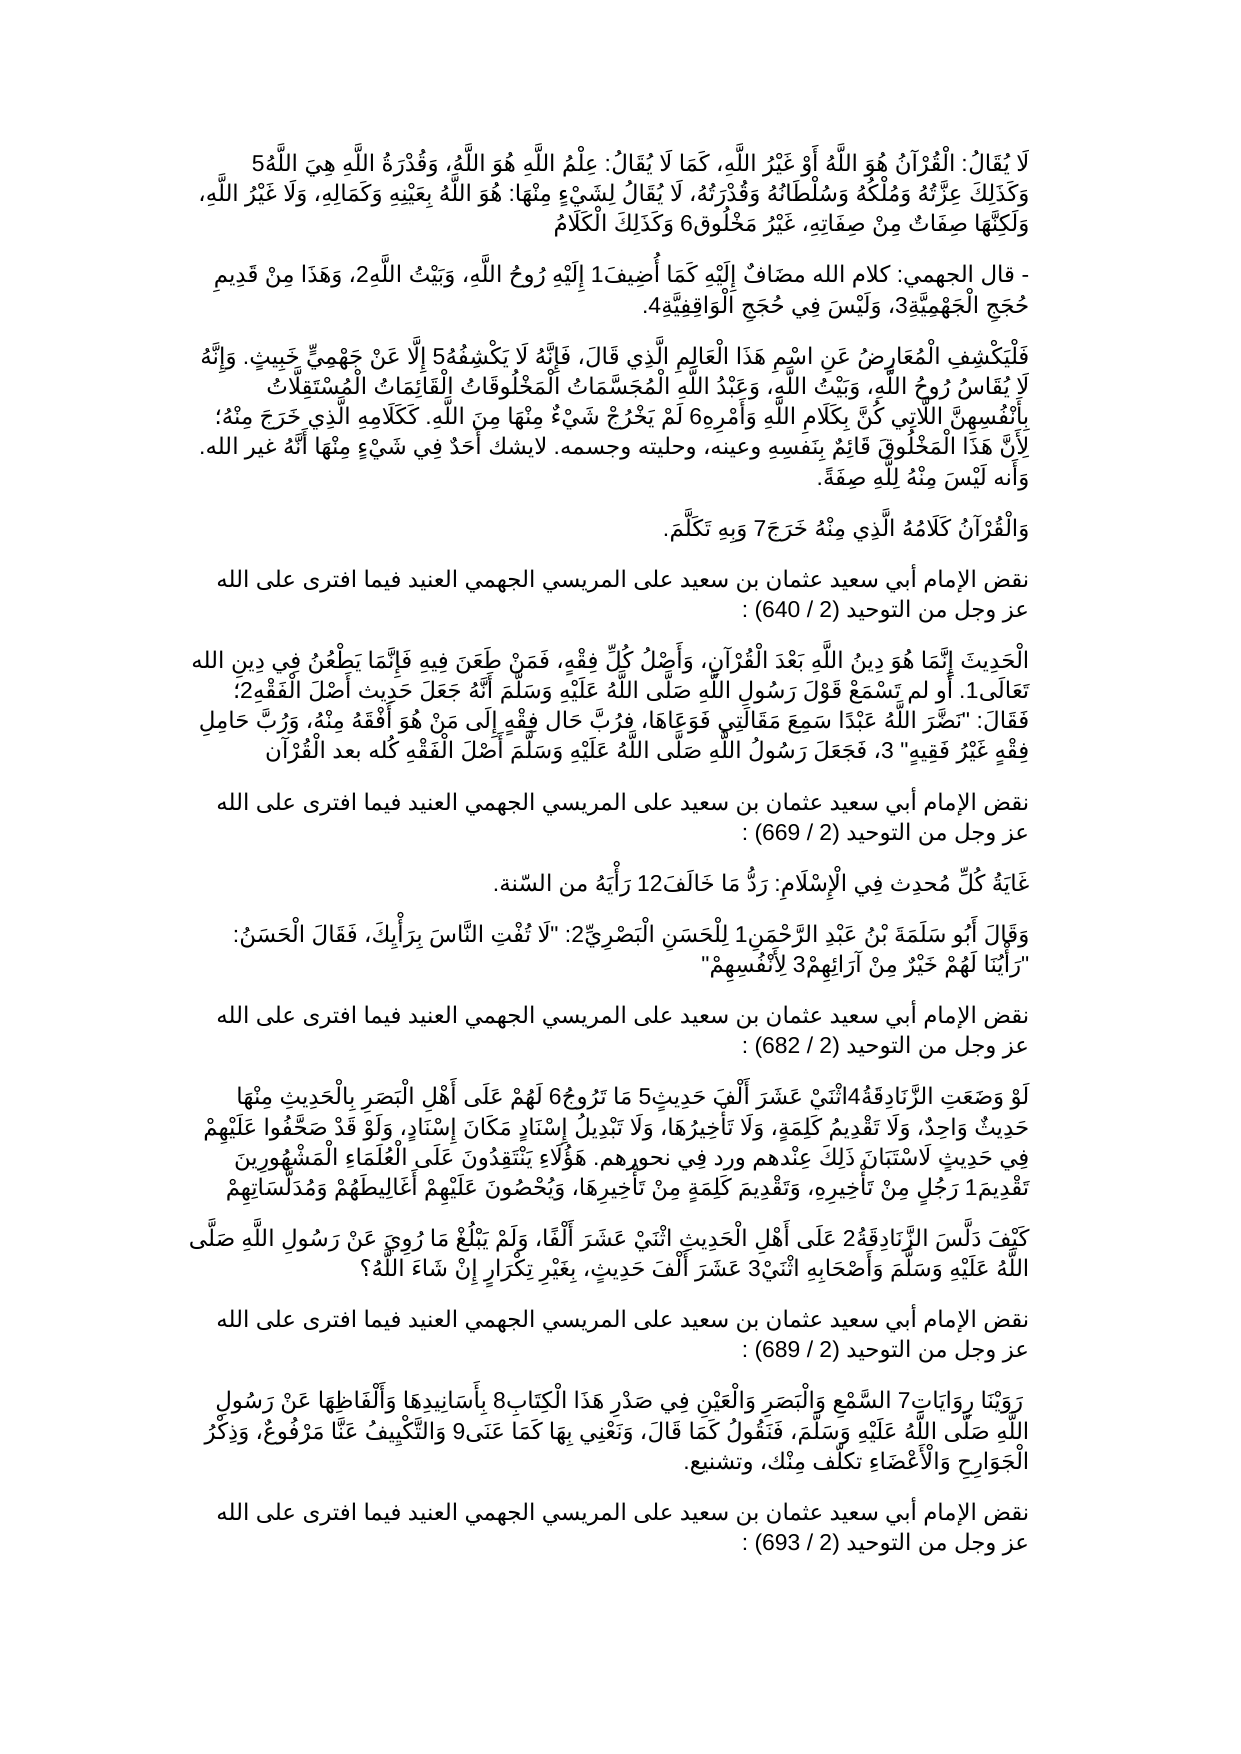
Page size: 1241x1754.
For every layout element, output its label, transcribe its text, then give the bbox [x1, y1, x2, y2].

text وَالْقُرْآنُ كَلَامُهُ الَّذِي مِنْهُ خَرَجَ7 وَبِهِ تَكَلَّمَ. [187, 514, 1029, 541]
text - قال الجهمي: كلام الله مضَافٌ إِلَيْهِ كَمَا أُضِيفَ1 إِلَيْهِ رُوحُ اللَّهِ، وَبَيْتُ اللَّهِ2، وَهَذَا مِنْ قَدِيمِ حُجَجِ الْجَهْمِيَّةِ3، وَلَيْسَ فِي حُجَجِ الْوَاقِفِيَّةِ4. [187, 261, 1029, 318]
text الْحَدِيثَ إِنَّمَا هُوَ دِينُ اللَّهِ بَعْدَ الْقُرْآنِ، وَأَصْلُ كُلِّ فِقْهٍ، فَمَنْ طَعَنَ فِيهِ فَإِنَّمَا يَطْعُنُ فِي دِينِ الله تَعَالَى1. أَو لم تَسْمَعْ قَوْلَ رَسُولِ اللَّهِ صَلَّى اللَّهُ عَلَيْهِ وَسَلَّمَ أَنَّهُ جَعَلَ حَدِيث أَصْلَ الْفَقْهِ2؛ فَقَالَ: "نَضَّرَ اللَّهُ عَبْدًا سَمِعَ مَقَالَتِي فَوَعَاهَا، فرُبَّ حَال فِقْهٍ إِلَى مَنْ هُوَ أَفْقَهُ مِنْهُ، وَرُبَّ حَامِلِ فِقْهٍ غَيْرُ فَقِيهٍ" 3، فَجَعَلَ رَسُولُ اللَّهِ صَلَّى اللَّهُ عَلَيْهِ وَسَلَّمَ أَصْلَ الْفَقْهِ كُله بعد الْقُرْآن [187, 647, 1029, 764]
text وَقَالَ أَبُو سَلَمَةَ بْنُ عَبْدِ الرَّحْمَنِ1 لِلْحَسَنِ الْبَصْرِيِّ2: "لَا تُفْتِ النَّاسَ بِرَأْيِكَ، فَقَالَ الْحَسَنُ: "رَأْيُنَا لَهُمْ خَيْرٌ مِنْ آرَائِهِمْ3 لِأَنْفُسِهِمْ" [187, 921, 1029, 977]
text لَوْ وَضَعَتِ الزَّنَادِقَةُ4اثْنَيْ عَشَرَ أَلْفَ حَدِيثٍ5 مَا تَرُوجُ6 لَهُمْ عَلَى أَهْلِ الْبَصَرِ بِالْحَدِيثِ مِنْهَا حَدِيثٌ وَاحِدٌ، وَلَا تَقْدِيمُ كَلِمَةٍ، وَلَا تَأْخِيرُهَا، وَلَا تَبْدِيلُ إِسْنَادٍ مَكَانَ إِسْنَادٍ، وَلَوْ قَدْ صَحَّفُوا عَلَيْهِمْ فِي حَدِيثٍ لَاسْتَبَانَ ذَلِكَ عِنْدهم ورد فِي نحورهم. هَؤُلَاءِ يَنْتَقِدُونَ عَلَى الْعُلَمَاءِ الْمَشْهُورِينَ تَقْدِيمَ1 رَجُلٍ مِنْ تَأْخِيرِهِ، وَتَقْدِيمَ كَلِمَةٍ مِنْ تَأْخِيرِهَا، وَيُحْصُونَ عَلَيْهِمْ أَغَالِيطَهُمْ وَمُدَلَّسَاتِهِمْ [187, 1083, 1029, 1200]
text نقض الإمام أبي سعيد عثمان بن سعيد على المريسي الجهمي العنيد فيما افترى على الله عز وجل من التوحيد (2 / 693) : [187, 1499, 1029, 1556]
text لَا يُقَالُ: الْقُرْآنُ هُوَ اللَّهُ أَوْ غَيْرُ اللَّهِ، كَمَا لَا يُقَالُ: عِلْمُ اللَّهِ هُوَ اللَّهُ، وَقُدْرَةُ اللَّهِ هِيَ اللَّهُ5 وَكَذَلِكَ عِزَّتُهُ وَمُلْكُهُ وَسُلْطَانُهُ وَقُدْرَتُهُ، لَا يُقَالُ لِشَيْءٍ مِنْهَا: هُوَ اللَّهُ بِعَيْنِهِ وَكَمَالِهِ، وَلَا غَيْرُ اللَّهِ، وَلَكِنَّهَا صِفَاتٌ مِنْ صِفَاتِهِ، غَيْرُ مَخْلُوق6 وَكَذَلِكَ الْكَلَامُ [187, 150, 1029, 237]
text نقض الإمام أبي سعيد عثمان بن سعيد على المريسي الجهمي العنيد فيما افترى على الله عز وجل من التوحيد (2 / 682) : [187, 1002, 1029, 1059]
text غَايَةُ كُلِّ مُحدِث فِي الْإِسْلَامِ: رَدُّ مَا خَالَفَ12 رَأْيَهُ من السّنة. [187, 870, 1029, 896]
text فَلْيَكْشِفِ الْمُعَارِضُ عَنِ اسْمِ هَذَا الْعَالِمِ الَّذِي قَالَ، فَإِنَّهُ لَا يَكْشِفُهُ5 إِلَّا عَنْ جَهْمِيٍّ خَبِيثٍ. وَإِنَّهُ لَا يُقَاسُ رُوحُ اللَّهِ، وَبَيْتُ اللَّهِ، وَعَبْدُ اللَّهِ الْمُجَسَّمَاتُ الْمَخْلُوقَاتُ الْقَائِمَاتُ الْمُسْتَقِلَّاتُ بِأَنْفُسِهِنَّ اللَّاتِي كُنَّ بِكَلَامِ اللَّهِ وَأَمْرِهِ6 لَمْ يَخْرُجْ شَيْءٌ مِنْهَا مِنَ اللَّهِ. كَكَلَامِهِ الَّذِي خَرَجَ مِنْهُ؛ لِأَنَّ هَذَا الْمَخْلُوقَ قَائِمٌ بِنَفسِهِ وعينه، وحليته وجسمه. لايشك أَحَدٌ فِي شَيْءٍ مِنْهَا أَنَّهُ غير الله. وَأَنه لَيْسَ مِنْهُ لِلَّهِ صِفَةً. [187, 343, 1029, 490]
text نقض الإمام أبي سعيد عثمان بن سعيد على المريسي الجهمي العنيد فيما افترى على الله عز وجل من التوحيد (2 / 689) : [187, 1306, 1029, 1363]
text كَيْفَ دَلَّسَ الزَّنَادِقَةُ2 عَلَى أَهْلِ الْحَدِيثِ اثْنَيْ عَشَرَ أَلْفًا، وَلَمْ يَبْلُغْ مَا رُوِيَ عَنْ رَسُولِ اللَّهِ صَلَّى اللَّهُ عَلَيْهِ وَسَلَّمَ وَأَصْحَابِهِ اثْنَيْ3 عَشَرَ أَلْفَ حَدِيثٍ، بِغَيْرِ تِكْرَارٍ إِنْ شَاءَ اللَّهُ؟ [187, 1225, 1029, 1282]
text نقض الإمام أبي سعيد عثمان بن سعيد على المريسي الجهمي العنيد فيما افترى على الله عز وجل من التوحيد (2 / 640) : [187, 566, 1029, 622]
text نقض الإمام أبي سعيد عثمان بن سعيد على المريسي الجهمي العنيد فيما افترى على الله عز وجل من التوحيد (2 / 669) : [187, 788, 1029, 845]
text رَوَيْنَا رِوَايَاتِ7 السَّمْعِ وَالْبَصَرِ وَالْعَيْنِ فِي صَدْرِ هَذَا الْكِتَابِ8 بِأَسَانِيدِهَا وَأَلْفَاظِهَا عَنْ رَسُولِ اللَّهِ صَلَّى اللَّهُ عَلَيْهِ وَسَلَّمَ، فَنَقُولُ كَمَا قَالَ، وَنَعْنِي بِهَا كَمَا عَنَى9 وَالتَّكْيِيفُ عَنَّا مَرْفُوعٌ، وَذِكْرُ الْجَوَارِحِ وَالْأَعْضَاءِ تكلّف مِنْك، وتشنيع. [187, 1387, 1029, 1474]
